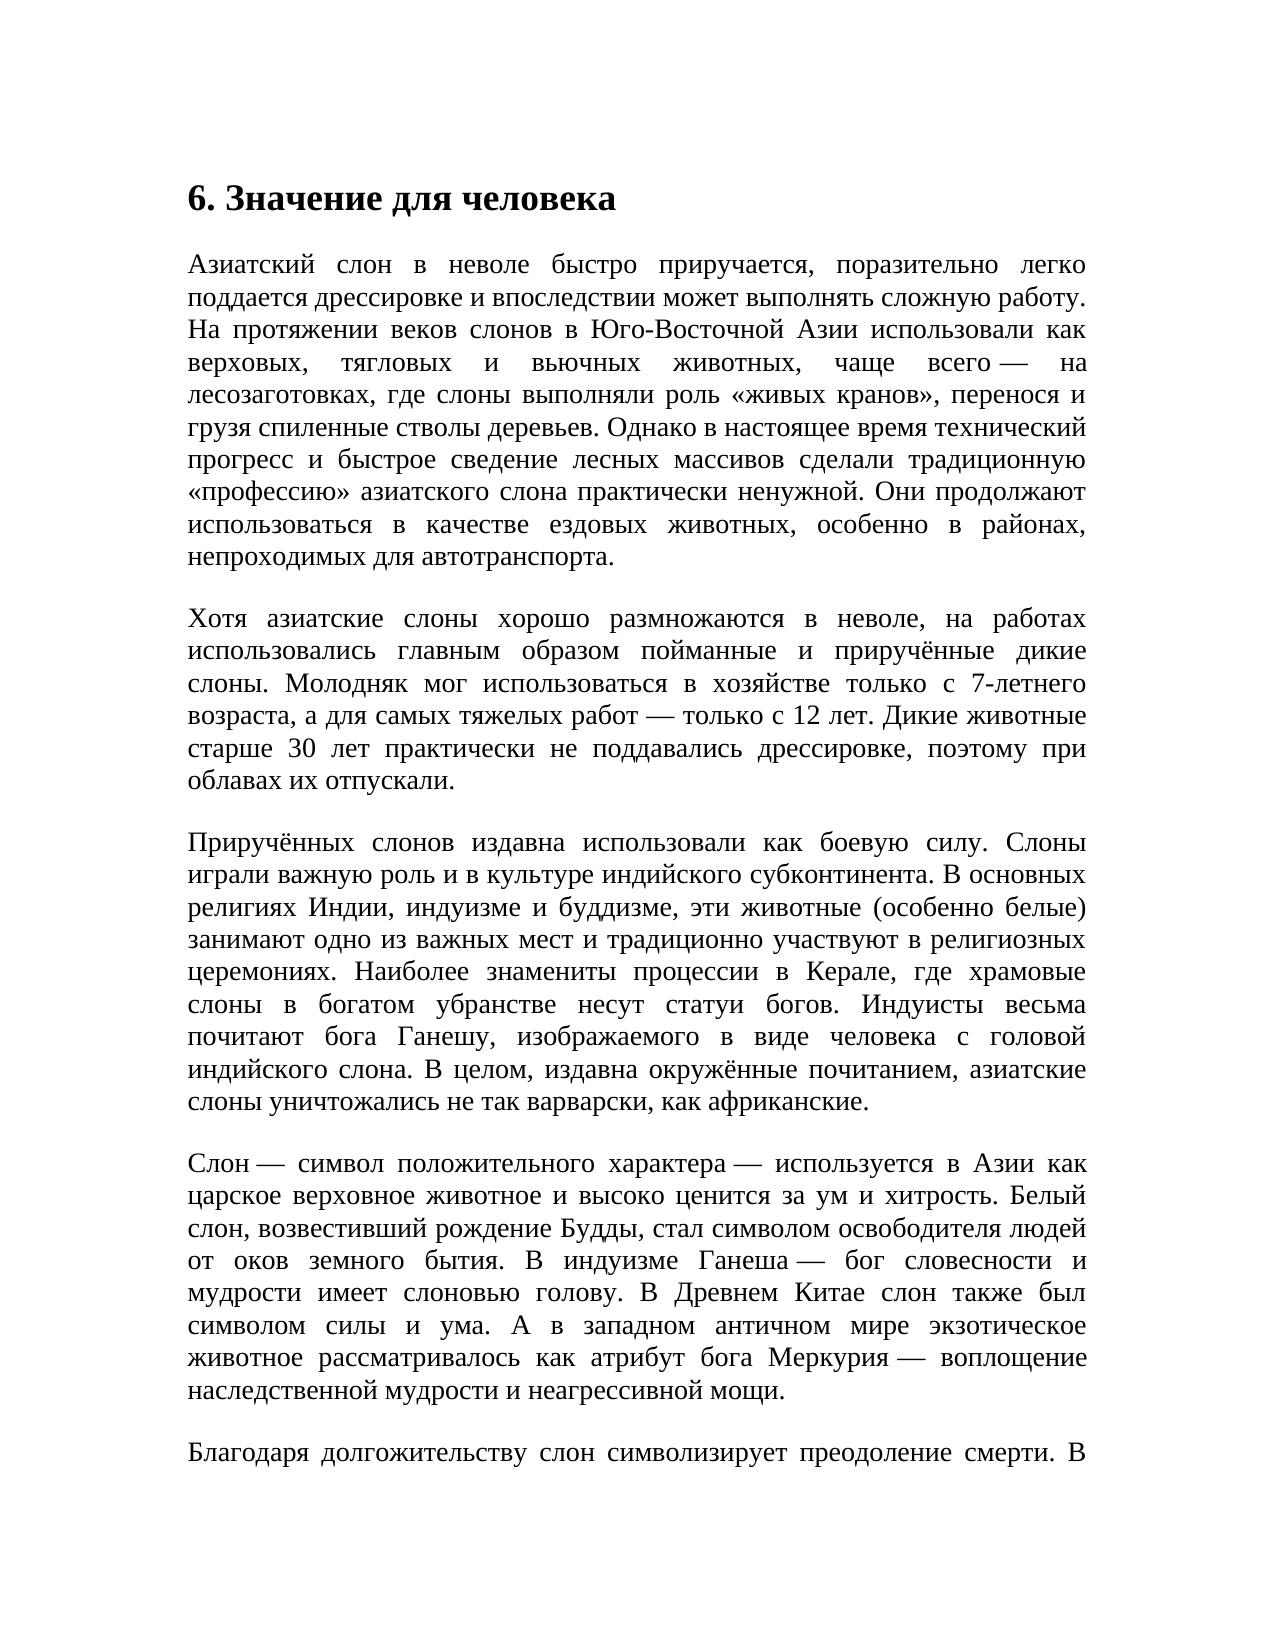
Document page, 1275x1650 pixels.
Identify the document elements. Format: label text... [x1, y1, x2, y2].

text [187, 1434, 1087, 1479]
text Хотя азиатские слоны хорошо размножаются в неволе, на работах использовались главным образом пойманные и приручённые дикие слоны. Молодняк мог использоваться в хозяйстве только с 7-летнего возраста, а для самых тяжелых работ — только с 12 лет. Дикие животные старше 30 лет практически не поддавались дрессировке, поэтому при облавах их отпускали. [187, 601, 1087, 795]
list 6. Значение для человека [187, 175, 1087, 218]
text Азиатский слон в неволе быстро приручается, поразительно легко поддается дрессировке и впоследствии может выполнять сложную работу. На протяжении веков слонов в Юго-Восточной Азии использовали как верховых, тягловых и вьючных животных, чаще всего — на лесозаготовках, где слоны выполняли роль «живых кранов», перенося и грузя спиленные стволы деревьев. Однако в настоящее время технический прогресс и быстрое сведение лесных массивов сделали традиционную «профессию» азиатского слона практически ненужной. Они продолжают использоваться в качестве ездовых животных, особенно в районах, непроходимых для автотранспорта. [187, 248, 1087, 572]
text Слон — символ положительного характера — используется в Азии как царское верховное животное и высоко ценится за ум и хитрость. Белый слон, возвестивший рождение Будды, стал символом освободителя людей от оков земного бытия. В индуизме Ганеша — бог словесности и мудрости имеет слоновью голову. В Древнем Китае слон также был символом силы и ума. А в западном античном мире экзотическое животное рассматривалось как атрибут бога Меркурия — воплощение наследственной мудрости и неагрессивной мощи. [187, 1146, 1087, 1405]
text Приручённых слонов издавна использовали как боевую силу. Слоны играли важную роль и в культуре индийского субконтинента. В основных религиях Индии, индуизме и буддизме, эти животные (особенно белые) занимают одно из важных мест и традиционно участвуют в религиозных церемониях. Наиболее знамениты процессии в Керале, где храмовые слоны в богатом убранстве несут статуи богов. Индуисты весьма почитают бога Ганешу, изображаемого в виде человека с головой индийского слона. В целом, издавна окружённые почитанием, азиатские слоны уничтожались не так варварски, как африканские. [187, 825, 1087, 1116]
